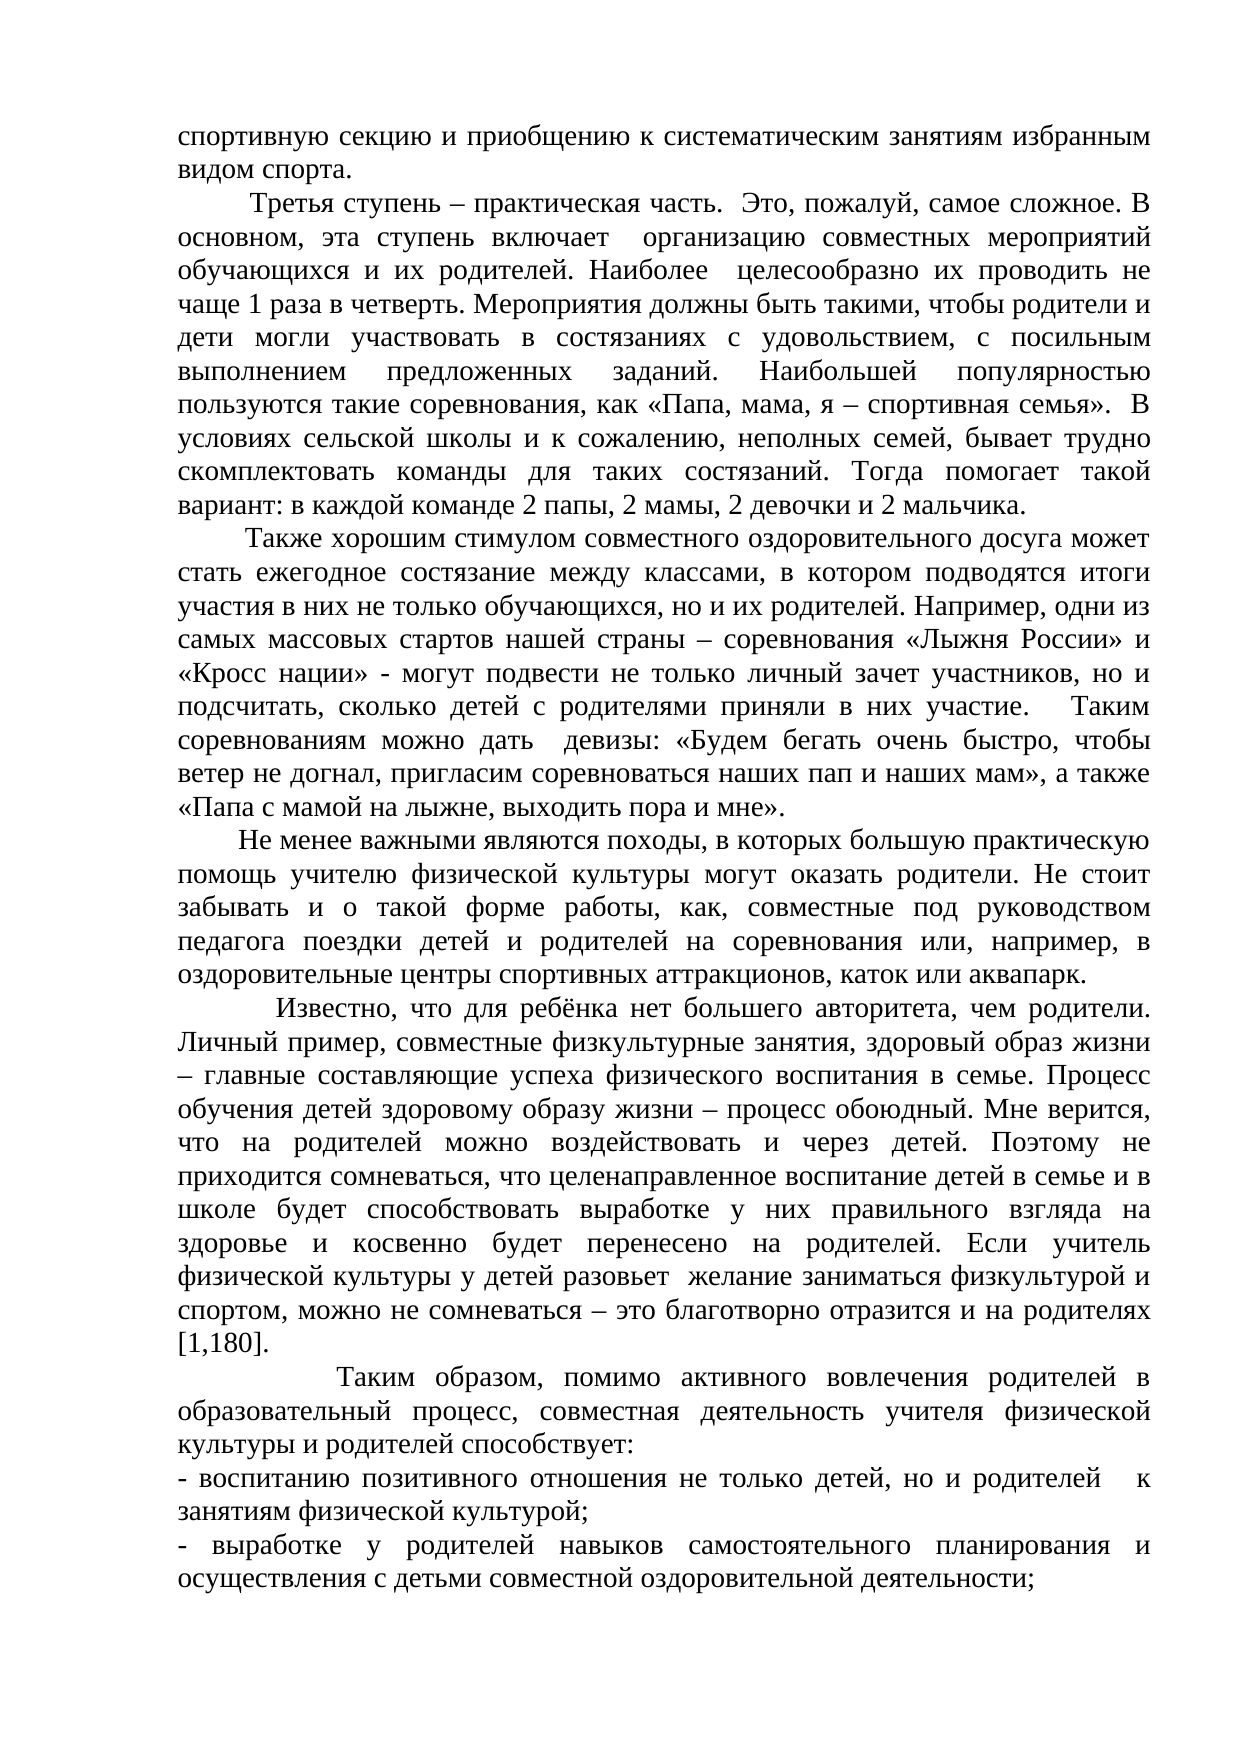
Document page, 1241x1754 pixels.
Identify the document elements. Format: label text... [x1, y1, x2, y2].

text - выработке у родителей навыков самостоятельного планирования и осуществления с детьми совместной оздоровительной деятельности; [177, 1527, 1152, 1594]
text Не менее важными являются походы, в которых большую практическую помощь учителю физической культуры могут оказать родители. Не стоит забывать и о такой форме работы, как, совместные под руководством педагога поездки детей и родителей на соревнования или, например, в оздоровительные центры спортивных аттракционов, каток или аквапарк. [177, 822, 1152, 990]
text Таким образом, помимо активного вовлечения родителей в образовательный процесс, совместная деятельность учителя физической культуры и родителей способствует: [177, 1359, 1152, 1460]
text Третья ступень – практическая часть. Это, пожалуй, самое сложное. В основном, эта ступень включает организацию совместных мероприятий обучающихся и их родителей. Наиболее целесообразно их проводить не чаще 1 раза в четверть. Мероприятия должны быть такими, чтобы родители и дети могли участвовать в состязаниях с удовольствием, с посильным выполнением предложенных заданий. Наибольшей популярностью пользуются такие соревнования, как «Папа, мама, я – спортивная семья». В условиях сельской школы и к сожалению, неполных семей, бывает трудно скомплектовать команды для таких состязаний. Тогда помогает такой вариант: в каждой команде 2 папы, 2 мамы, 2 девочки и 2 мальчика. [177, 185, 1152, 521]
text - воспитанию позитивного отношения не только детей, но и родителей к занятиям физической культурой; [177, 1460, 1152, 1527]
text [177, 118, 1152, 185]
text Известно, что для ребёнка нет большего авторитета, чем родители. Личный пример, совместные физкультурные занятия, здоровый образ жизни – главные составляющие успеха физического воспитания в семье. Процесс обучения детей здоровому образу жизни – процесс обоюдный. Мне верится, что на родителей можно воздействовать и через детей. Поэтому не приходится сомневаться, что целенаправленное воспитание детей в семье и в школе будет способствовать выработке у них правильного взгляда на здоровье и косвенно будет перенесено на родителей. Если учитель физической культуры у детей разовьет желание заниматься физкультурой и спортом, можно не сомневаться – это благотворно отразится и на родителях [1,180]. [177, 990, 1152, 1359]
text Также хорошим стимулом совместного оздоровительного досуга может стать ежегодное состязание между классами, в котором подводятся итоги участия в них не только обучающихся, но и их родителей. Например, одни из самых массовых стартов нашей страны – соревнования «Лыжня России» и «Кросс нации» - могут подвести не только личный зачет участников, но и подсчитать, сколько детей с родителями приняли в них участие. Таким соревнованиям можно дать девизы: «Будем бегать очень быстро, чтобы ветер не догнал, пригласим соревноваться наших пап и наших мам», а также «Папа с мамой на лыжне, выходить пора и мне». [177, 521, 1152, 822]
